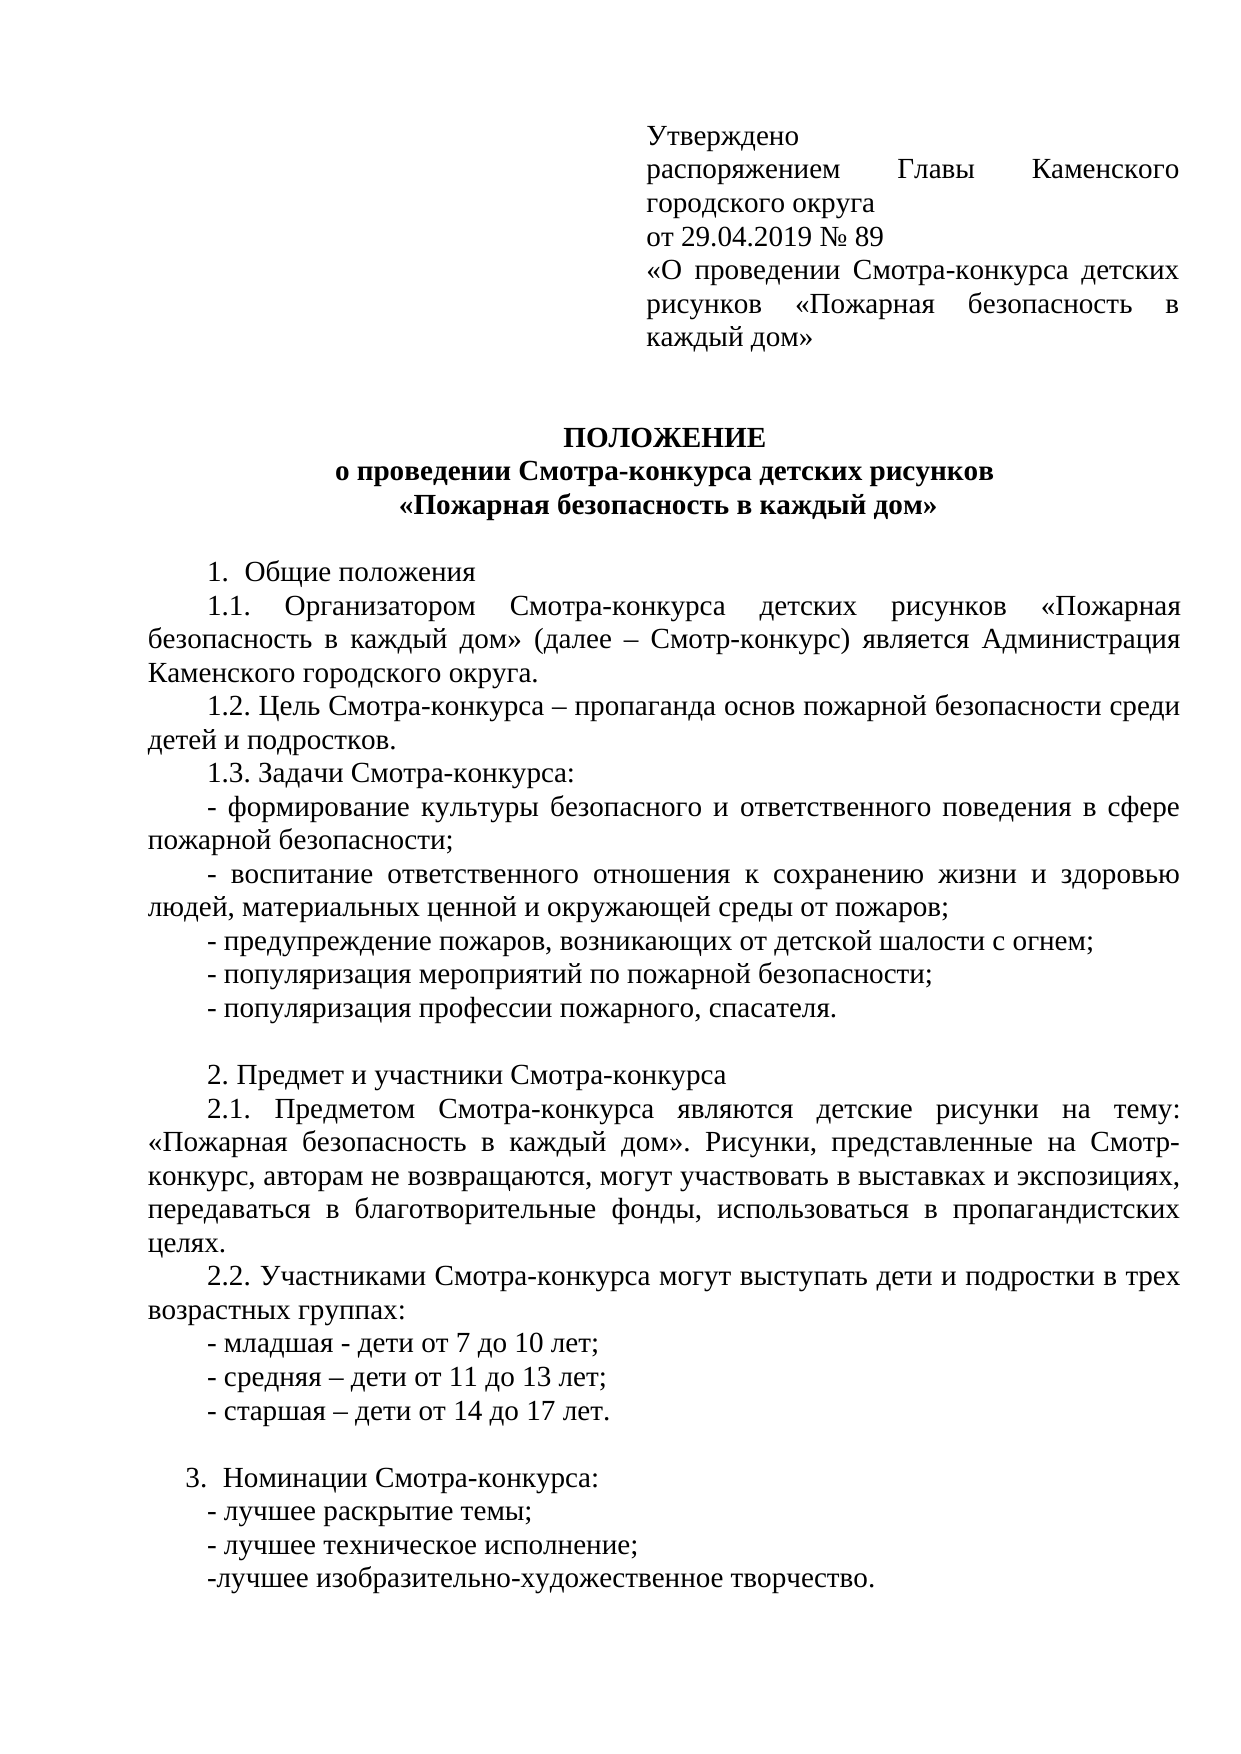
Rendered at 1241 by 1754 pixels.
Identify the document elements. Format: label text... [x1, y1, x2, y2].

text - популяризация мероприятий по пожарной безопасности; [148, 957, 1181, 990]
text 1.1. Организатором Смотра-конкурса детских рисунков «Пожарная безопасность в каждый дом» (далее – Смотр-конкурс) является Администрация Каменского городского округа. [148, 588, 1181, 688]
text - лучшее техническое исполнение; [148, 1527, 1181, 1560]
list Общие положения [207, 554, 1181, 588]
text - формирование культуры безопасного и ответственного поведения в сфере пожарной безопасности; [148, 789, 1181, 856]
text - воспитание ответственного отношения к сохранению жизни и здоровью людей, материальных ценной и окружающей среды от пожаров; [148, 856, 1181, 923]
text ПОЛОЖЕНИЕ [148, 420, 1181, 453]
list Номинации Смотра-конкурса: [185, 1460, 1181, 1493]
table_header Утверждено распоряжением Главы Каменского городского округа от 29.04.2019 № 89 «О проведении Смотра-конкурса детских рисунков «Пожарная безопасность в каждый дом» [635, 118, 1191, 353]
text 1.2. Цель Смотра-конкурса – пропаганда основ пожарной безопасности среди детей и подростков. [148, 688, 1181, 755]
text - младшая - дети от 7 до 10 лет; [148, 1326, 1181, 1359]
text - лучшее раскрытие темы; [148, 1493, 1181, 1527]
list Участниками Смотра-конкурса могут выступать дети и подростки в трех возрастных группах: [148, 1258, 1181, 1326]
text о проведении Смотра-конкурса детских рисунков [148, 453, 1181, 487]
text - средняя – дети от 11 до 13 лет; [148, 1359, 1181, 1393]
list Предмет и участники Смотра-конкурса [148, 1057, 1181, 1091]
text «Пожарная безопасность в каждый дом» [148, 487, 1181, 521]
list Предметом Смотра-конкурса являются детские рисунки на тему: «Пожарная безопасность в каждый дом». Рисунки, представленные на Смотр-конкурс, авторам не возвращаются, могут участвовать в выставках и экспозициях, передаваться в благотворительные фонды, использоваться в пропагандистских целях. [148, 1091, 1181, 1258]
text 1.3. Задачи Смотра-конкурса: [148, 755, 1181, 789]
text -лучшее изобразительно-художественное творчество. [148, 1560, 1181, 1594]
text - предупреждение пожаров, возникающих от детской шалости с огнем; [148, 923, 1181, 957]
text - старшая – дети от 14 до 17 лет. [148, 1393, 1181, 1426]
text - популяризация профессии пожарного, спасателя. [148, 990, 1181, 1024]
